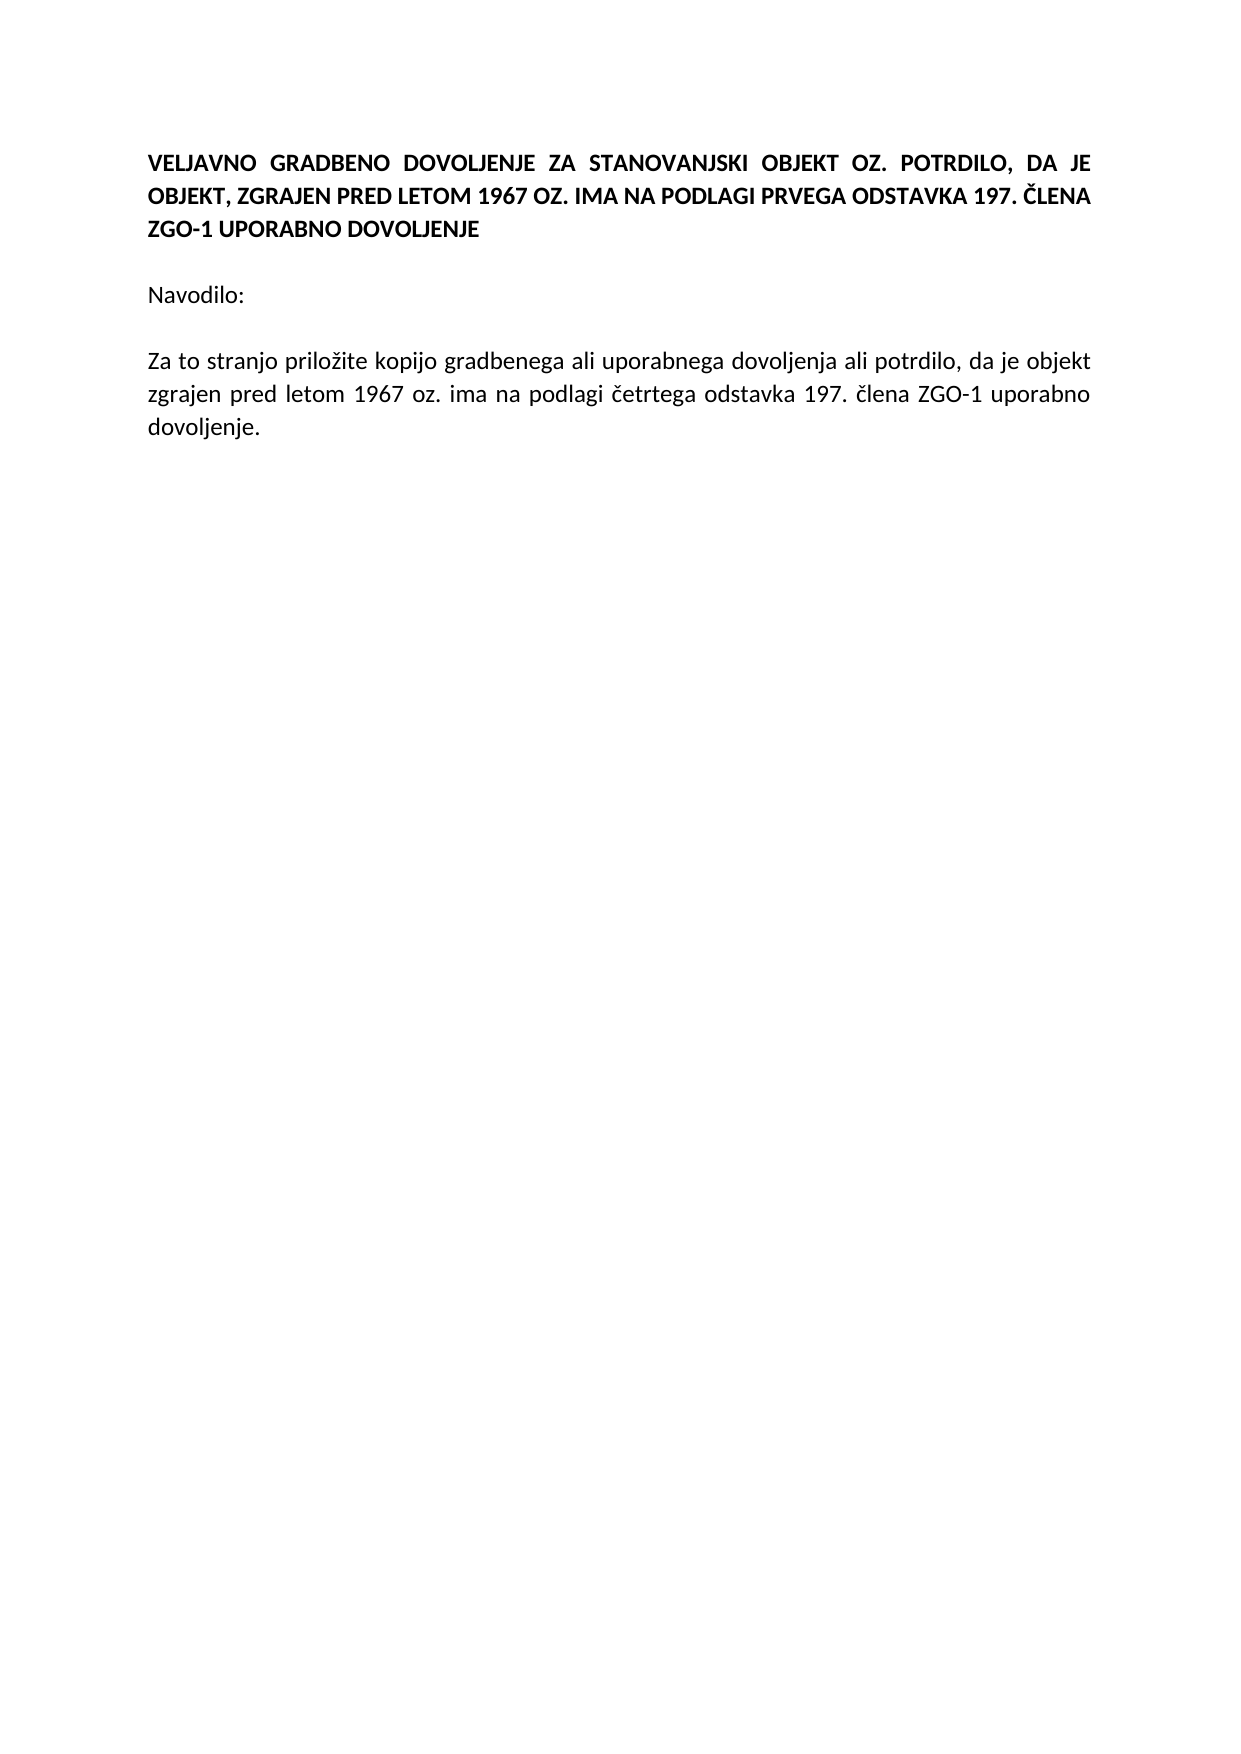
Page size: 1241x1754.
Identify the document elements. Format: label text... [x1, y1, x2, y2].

text Navodilo: [148, 279, 1093, 310]
text VELJAVNO GRADBENO DOVOLJENJE ZA STANOVANJSKI OBJEKT OZ. POTRDILO, DA JE OBJEKT, ZGRAJEN PRED LETOM 1967 OZ. IMA NA PODLAGI PRVEGA ODSTAVKA 197. ČLENA ZGO-1 UPORABNO DOVOLJENJE [148, 148, 1093, 244]
text Za to stranjo priložite kopijo gradbenega ali uporabnega dovoljenja ali potrdilo, da je objekt zgrajen pred letom 1967 oz. ima na podlagi četrtega odstavka 197. člena ZGO-1 uporabno dovoljenje. [148, 345, 1093, 441]
